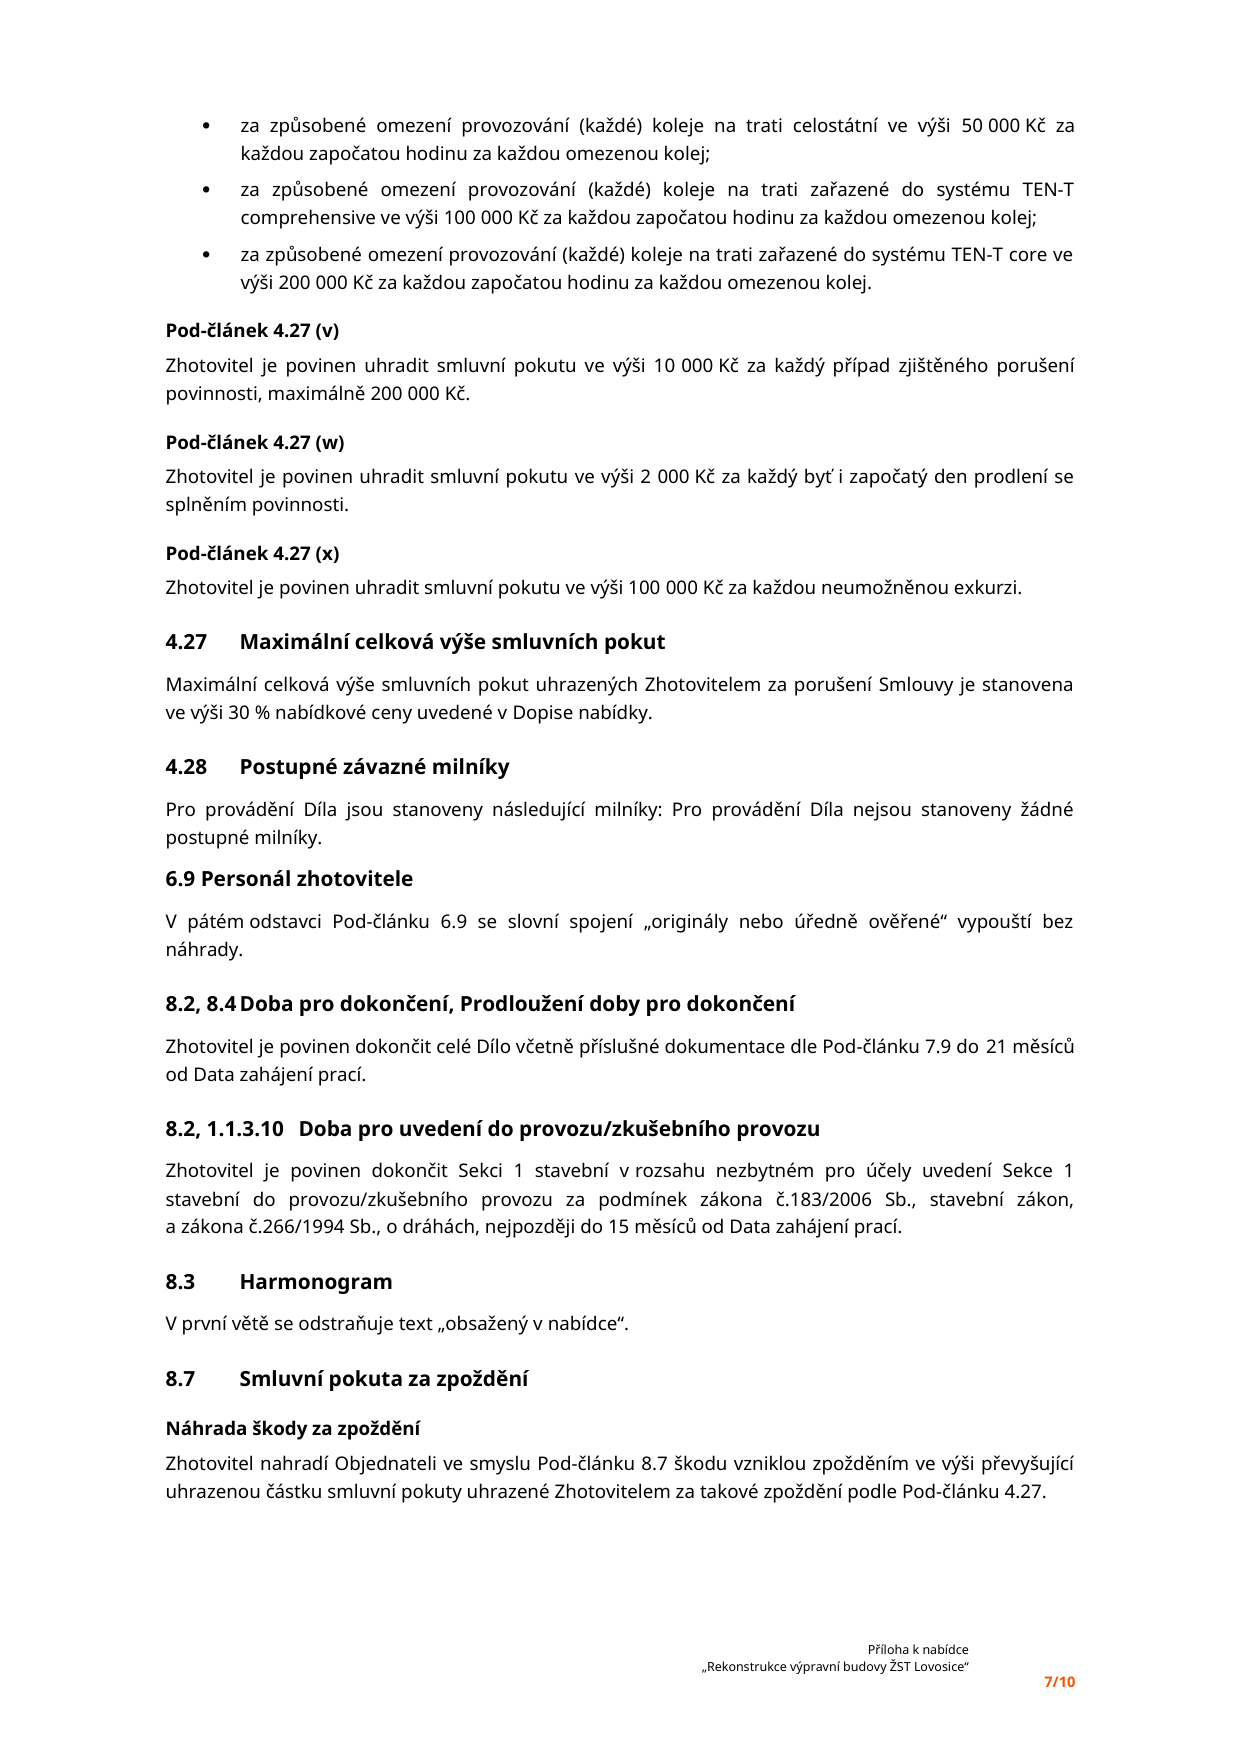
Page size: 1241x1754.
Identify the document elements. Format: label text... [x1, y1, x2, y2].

text Zhotovitel je povinen dokončit celé Dílo včetně příslušné dokumentace dle Pod-článku 7.9 do 21 měsíců od Data zahájení prací. [165, 1033, 1075, 1087]
text Maximální celková výše smluvních pokut uhrazených Zhotovitelem za porušení Smlouvy je stanovena ve výši 30 % nabídkové ceny uvedené v Dopise nabídky. [165, 671, 1075, 725]
text 8.2, 8.4 Doba pro dokončení, Prodloužení doby pro dokončení [165, 989, 1075, 1018]
text Zhotovitel je povinen uhradit smluvní pokutu ve výši 2 000 Kč za každý byť i započatý den prodlení se splněním povinnosti. [165, 463, 1075, 517]
text 4.28 Postupné závazné milníky [165, 752, 1075, 781]
text 4.27 Maximální celková výše smluvních pokut [165, 627, 1075, 656]
text 8.7 Smluvní pokuta za zpoždění [165, 1364, 1075, 1392]
text Zhotovitel nahradí Objednateli ve smyslu Pod-článku 8.7 škodu vzniklou zpožděním ve výši převyšující uhrazenou částku smluvní pokuty uhrazené Zhotovitelem za takové zpoždění podle Pod-článku 4.27. [165, 1450, 1075, 1503]
text Zhotovitel je povinen uhradit smluvní pokutu ve výši 100 000 Kč za každou neumožněnou exkurzi. [165, 574, 1075, 600]
text 6.9 Personál zhotovitele [165, 864, 1075, 893]
text V pátém odstavci Pod-článku 6.9 se slovní spojení „originály nebo úředně ověřené“ vypouští bez náhrady. [165, 908, 1075, 962]
text za způsobené omezení provozování (každé) koleje na trati zařazené do systému TEN-T comprehensive ve výši 100 000 Kč za každou započatou hodinu za každou omezenou kolej; [203, 177, 1075, 230]
text Zhotovitel je povinen uhradit smluvní pokutu ve výši 10 000 Kč za každý případ zjištěného porušení povinnosti, maximálně 200 000 Kč. [165, 352, 1075, 406]
text Zhotovitel je povinen dokončit Sekci 1 stavební v rozsahu nezbytném pro účely uvedení Sekce 1 stavební do provozu/zkušebního provozu za podmínek zákona č.183/2006 Sb., stavební zákon, a zákona č.266/1994 Sb., o dráhách, nejpozději do 15 měsíců od Data zahájení prací. [165, 1158, 1075, 1239]
text Pod-článek 4.27 (v) [165, 318, 1075, 343]
text Pod-článek 4.27 (x) [165, 540, 1075, 566]
text Pod-článek 4.27 (w) [165, 429, 1075, 454]
text za způsobené omezení provozování (každé) koleje na trati zařazené do systému TEN-T core ve výši 200 000 Kč za každou započatou hodinu za každou omezenou kolej. [203, 241, 1075, 294]
text V první větě se odstraňuje text „obsažený v nabídce“. [165, 1311, 1075, 1336]
text Náhrada škody za zpoždění [165, 1416, 1075, 1441]
text 8.3 Harmonogram [165, 1267, 1075, 1295]
text 8.2, 1.1.3.10 Doba pro uvedení do provozu/zkušebního provozu [165, 1114, 1075, 1142]
text za způsobené omezení provozování (každé) koleje na trati celostátní ve výši 50 000 Kč za každou započatou hodinu za každou omezenou kolej; [203, 112, 1075, 166]
text Pro provádění Díla jsou stanoveny následující milníky: Pro provádění Díla nejsou stanoveny žádné postupné milníky. [165, 796, 1075, 849]
